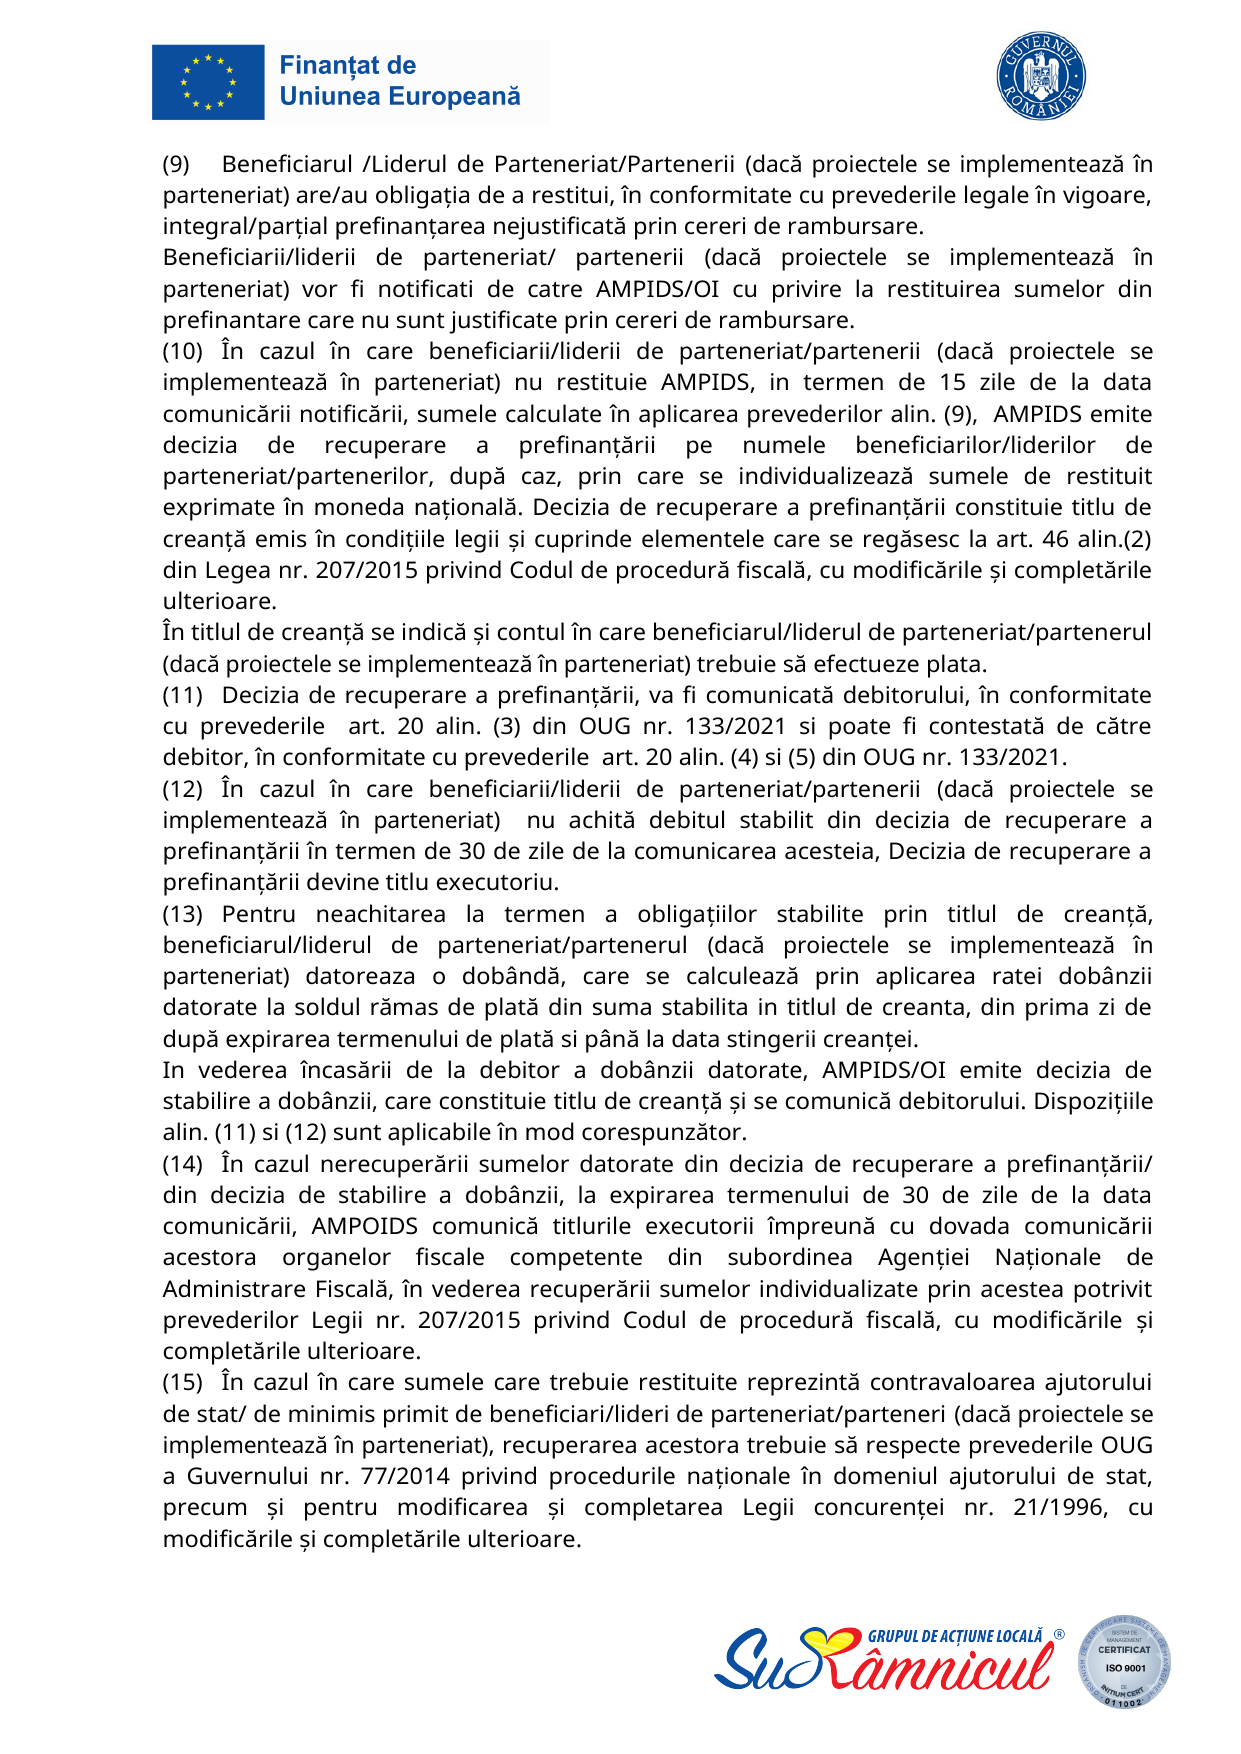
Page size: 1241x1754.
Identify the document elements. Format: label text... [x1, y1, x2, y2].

picture [700, 1609, 1068, 1708]
list În cazul în care beneficiarii/liderii de parteneriat/partenerii (dacă proiectele se implementează în parteneriat) nu achită debitul stabilit din decizia de recuperare a prefinanțării în termen de 30 de zile de la comunicarea acesteia, Decizia de recuperare a prefinanțării devine titlu executoriu. [162, 773, 1154, 898]
list În cazul în care sumele care trebuie restituite reprezintă contravaloarea ajutorului de stat/ de minimis primit de beneficiari/lideri de parteneriat/parteneri (dacă proiectele se implementează în parteneriat), recuperarea acestora trebuie să respecte prevederile OUG a Guvernului nr. 77/2014 privind procedurile naţionale în domeniul ajutorului de stat, precum şi pentru modificarea şi completarea Legii concurenţei nr. 21/1996, cu modificările şi completările ulterioare. [162, 1366, 1154, 1554]
text In vederea încasării de la debitor a dobânzii datorate, AMPIDS/OI emite decizia de stabilire a dobânzii, care constituie titlu de creanţă şi se comunică debitorului. Dispoziţiile alin. (11) si (12) sunt aplicabile în mod corespunzător. [162, 1054, 1154, 1148]
picture [1075, 1613, 1175, 1713]
text În titlul de creanță se indică și contul în care beneficiarul/liderul de parteneriat/partenerul (dacă proiectele se implementează în parteneriat) trebuie să efectueze plata. [162, 616, 1154, 679]
picture [147, 40, 550, 125]
list Beneficiarul /Liderul de Parteneriat/Partenerii (dacă proiectele se implementează în parteneriat) are/au obligația de a restitui, în conformitate cu prevederile legale în vigoare, integral/parțial prefinanțarea nejustificată prin cereri de rambursare. [162, 148, 1154, 241]
picture [992, 25, 1093, 125]
text Beneficiarii/liderii de parteneriat/ partenerii (dacă proiectele se implementează în parteneriat) vor fi notificati de catre AMPIDS/OI cu privire la restituirea sumelor din prefinantare care nu sunt justificate prin cereri de rambursare. [162, 241, 1154, 335]
list Pentru neachitarea la termen a obligaţiilor stabilite prin titlul de creanţă, beneficiarul/liderul de parteneriat/partenerul (dacă proiectele se implementează în parteneriat) datoreaza o dobândă, care se calculează prin aplicarea ratei dobânzii datorate la soldul rămas de plată din suma stabilita in titlul de creanta, din prima zi de după expirarea termenului de plată si până la data stingerii creanței. [162, 898, 1154, 1054]
list Decizia de recuperare a prefinanțării, va fi comunicată debitorului, în conformitate cu prevederile art. 20 alin. (3) din OUG nr. 133/2021 si poate fi contestată de către debitor, în conformitate cu prevederile art. 20 alin. (4) si (5) din OUG nr. 133/2021. [162, 679, 1154, 773]
list În cazul în care beneficiarii/liderii de parteneriat/partenerii (dacă proiectele se implementează în parteneriat) nu restituie AMPIDS, in termen de 15 zile de la data comunicării notificării, sumele calculate în aplicarea prevederilor alin. (9), AMPIDS emite decizia de recuperare a prefinanțării pe numele beneficiarilor/liderilor de parteneriat/partenerilor, după caz, prin care se individualizează sumele de restituit exprimate în moneda națională. Decizia de recuperare a prefinanțării constituie titlu de creanță emis în condițiile legii și cuprinde elementele care se regăsesc la art. 46 alin.(2) din Legea nr. 207/2015 privind Codul de procedură fiscală, cu modificările și completările ulterioare. [162, 335, 1154, 616]
list În cazul nerecuperării sumelor datorate din decizia de recuperare a prefinanțării/ din decizia de stabilire a dobânzii, la expirarea termenului de 30 de zile de la data comunicării, AMPOIDS comunică titlurile executorii împreună cu dovada comunicării acestora organelor fiscale competente din subordinea Agenţiei Naţionale de Administrare Fiscală, în vederea recuperării sumelor individualizate prin acestea potrivit prevederilor Legii nr. 207/2015 privind Codul de procedură fiscală, cu modificările şi completările ulterioare. [162, 1148, 1154, 1366]
